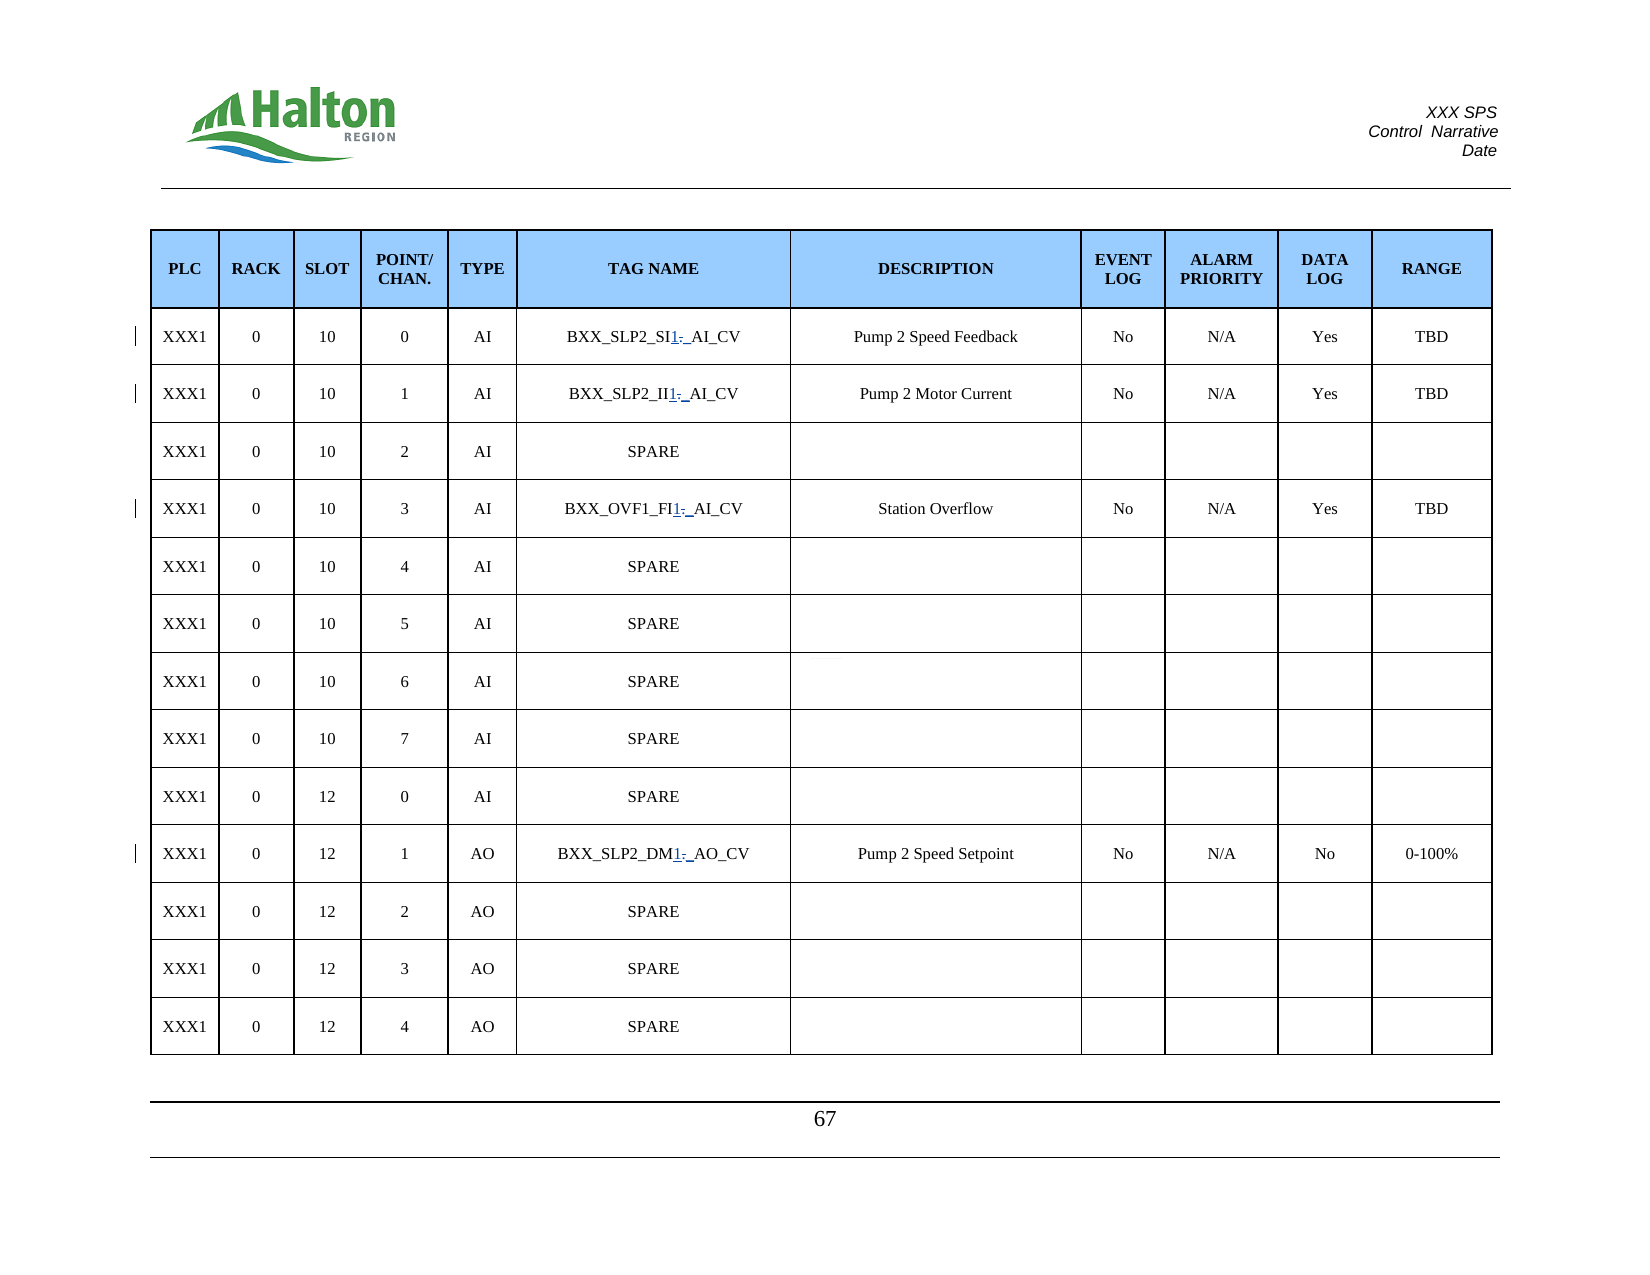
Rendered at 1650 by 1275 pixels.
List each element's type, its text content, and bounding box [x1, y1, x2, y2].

table_cell [1082, 653, 1164, 709]
table_cell [1166, 423, 1277, 479]
table_cell [1279, 710, 1371, 767]
table_cell [1373, 998, 1491, 1054]
table_header DATA LOG [1279, 231, 1371, 307]
table_cell 0 [220, 423, 293, 479]
table_cell Yes [1279, 309, 1371, 364]
table_cell SPARE [517, 768, 790, 824]
table_header PLC [152, 231, 218, 307]
table_cell N/A [1166, 480, 1277, 537]
table_cell 0 [220, 653, 293, 709]
table_cell 2 [362, 883, 447, 939]
table_cell 0 [220, 595, 293, 652]
table_cell XXX1 [152, 480, 218, 537]
table_header TYPE [449, 231, 516, 307]
table_cell 0 [220, 768, 293, 824]
table_cell No [1082, 480, 1164, 537]
table_header ALARM PRIORITY [1166, 231, 1277, 307]
table_cell [1373, 768, 1491, 824]
table_cell XXX1 [152, 825, 218, 882]
picture [172, 75, 414, 177]
table_cell 2 [362, 423, 447, 479]
table_cell [1166, 595, 1277, 652]
table_cell AI [449, 480, 516, 537]
table_cell XXX1 [152, 998, 218, 1054]
table_cell [1279, 883, 1371, 939]
table_cell [1279, 768, 1371, 824]
table_cell [1373, 538, 1491, 594]
table_cell BXX_SLP2_DMAO_CV [517, 825, 790, 882]
table_cell [1279, 423, 1371, 479]
table_cell Station Overflow [791, 480, 1081, 537]
table_header EVENT LOG [1082, 231, 1164, 307]
table_cell BXX_SLP2_SIAI_CV [517, 309, 790, 364]
table_cell SPARE [517, 653, 790, 709]
table_cell 7 [362, 710, 447, 767]
table_cell 1 [362, 365, 447, 422]
table_cell N/A [1166, 825, 1277, 882]
table_cell [1166, 768, 1277, 824]
table_cell [1166, 710, 1277, 767]
table_cell XXX1 [152, 940, 218, 997]
table_cell 10 [295, 538, 360, 594]
table_cell [1082, 940, 1164, 997]
table_cell SPARE [517, 710, 790, 767]
table_cell 3 [362, 480, 447, 537]
table_cell [1166, 653, 1277, 709]
table_cell SPARE [517, 595, 790, 652]
table_cell 0 [220, 480, 293, 537]
table_header DESCRIPTION [791, 231, 1080, 307]
table_cell 10 [295, 423, 360, 479]
table_cell AO [449, 940, 516, 997]
table_cell [1373, 423, 1491, 479]
table_cell [791, 710, 1081, 767]
table_cell [1082, 710, 1164, 767]
table_cell No [1279, 825, 1371, 882]
table_cell XXX1 [152, 365, 218, 422]
table_cell XXX1 [152, 710, 218, 767]
table_cell [1166, 940, 1277, 997]
table_cell [1279, 595, 1371, 652]
table_cell XXX1 [152, 595, 218, 652]
table_cell AO [449, 825, 516, 882]
table_cell [791, 423, 1081, 479]
table_cell 0 [220, 940, 293, 997]
table_cell BXX_SLP2_IIAI_CV [517, 365, 790, 422]
table_cell [1373, 940, 1491, 997]
table_cell No [1082, 309, 1164, 364]
table_cell XXX1 [152, 309, 218, 364]
table_cell [1279, 538, 1371, 594]
table_cell [1373, 595, 1491, 652]
table_cell AI [449, 595, 516, 652]
table_cell 10 [295, 480, 360, 537]
table_cell SPARE [517, 883, 790, 939]
table_cell [1279, 998, 1371, 1054]
table_cell TBD [1373, 365, 1491, 422]
table_header SLOT [295, 231, 360, 307]
table_cell No [1082, 365, 1164, 422]
table_cell SPARE [517, 538, 790, 594]
table_cell AO [449, 883, 516, 939]
table_cell SPARE [517, 940, 790, 997]
table_cell 10 [295, 365, 360, 422]
table_cell BXX_OVF1_FIAI_CV [517, 480, 790, 537]
table_cell 0 [362, 768, 447, 824]
table_cell AI [449, 768, 516, 824]
table_cell SPARE [517, 423, 790, 479]
table_cell 0 [220, 825, 293, 882]
table_cell 0 [220, 538, 293, 594]
table_cell [1373, 883, 1491, 939]
table_cell SPARE [517, 998, 790, 1054]
table_cell [1082, 768, 1164, 824]
table_cell [791, 940, 1081, 997]
table_cell XXX1 [152, 423, 218, 479]
table_cell [1082, 538, 1164, 594]
table_cell [1373, 710, 1491, 767]
table_cell 12 [295, 825, 360, 882]
table_cell [1373, 653, 1491, 709]
table_cell TBD [1373, 309, 1491, 364]
table_cell [1082, 883, 1164, 939]
table_cell Yes [1279, 480, 1371, 537]
table_cell [1279, 940, 1371, 997]
table_cell AI [449, 423, 516, 479]
table_cell [791, 538, 1081, 594]
table_cell 0 [220, 710, 293, 767]
table_cell 12 [295, 883, 360, 939]
table_cell AO [449, 998, 516, 1054]
table_cell [1166, 998, 1277, 1054]
table_cell [791, 883, 1081, 939]
table_cell AI [449, 309, 516, 364]
table_cell [1082, 423, 1164, 479]
table_cell [1082, 595, 1164, 652]
table_cell [791, 653, 1081, 709]
table_cell 10 [295, 653, 360, 709]
table_cell 10 [295, 595, 360, 652]
table_cell AI [449, 653, 516, 709]
table_cell [1166, 538, 1277, 594]
table_cell [791, 998, 1081, 1054]
table_cell 0 [362, 309, 447, 364]
table_cell 1 [362, 825, 447, 882]
table_cell Pump 2 Speed Feedback [791, 309, 1081, 364]
table_header TAG NAME [518, 231, 790, 307]
table_cell 10 [295, 309, 360, 364]
table_cell [1279, 653, 1371, 709]
table_cell 0 [220, 883, 293, 939]
table_cell [791, 595, 1081, 652]
table_cell N/A [1166, 365, 1277, 422]
table_cell XXX1 [152, 653, 218, 709]
table_cell No [1082, 825, 1164, 882]
table_cell 3 [362, 940, 447, 997]
table_cell AI [449, 710, 516, 767]
table_cell 0 [220, 309, 293, 364]
table_cell 12 [295, 768, 360, 824]
table_cell 6 [362, 653, 447, 709]
table_cell 5 [362, 595, 447, 652]
table_cell AI [449, 538, 516, 594]
table_cell 12 [295, 940, 360, 997]
table_cell 4 [362, 538, 447, 594]
table_header RACK [220, 231, 293, 307]
table_cell Pump 2 Motor Current [791, 365, 1081, 422]
table_cell XXX1 [152, 538, 218, 594]
table_cell 0 [220, 998, 293, 1054]
table_cell TBD [1373, 480, 1491, 537]
table_cell N/A [1166, 309, 1277, 364]
table_cell Pump 2 Speed Setpoint [791, 825, 1081, 882]
table_header POINT/ CHAN. [362, 231, 447, 307]
table_cell [1166, 883, 1277, 939]
table_cell AI [449, 365, 516, 422]
table_cell 10 [295, 710, 360, 767]
table_cell XXX1 [152, 768, 218, 824]
table_cell 4 [362, 998, 447, 1054]
table_cell [791, 768, 1081, 824]
table_cell 0 [220, 365, 293, 422]
table_cell [1082, 998, 1164, 1054]
table_cell XXX1 [152, 883, 218, 939]
table_header RANGE [1373, 231, 1491, 307]
table_cell 12 [295, 998, 360, 1054]
table_cell Yes [1279, 365, 1371, 422]
table_cell 0-100% [1373, 825, 1491, 882]
